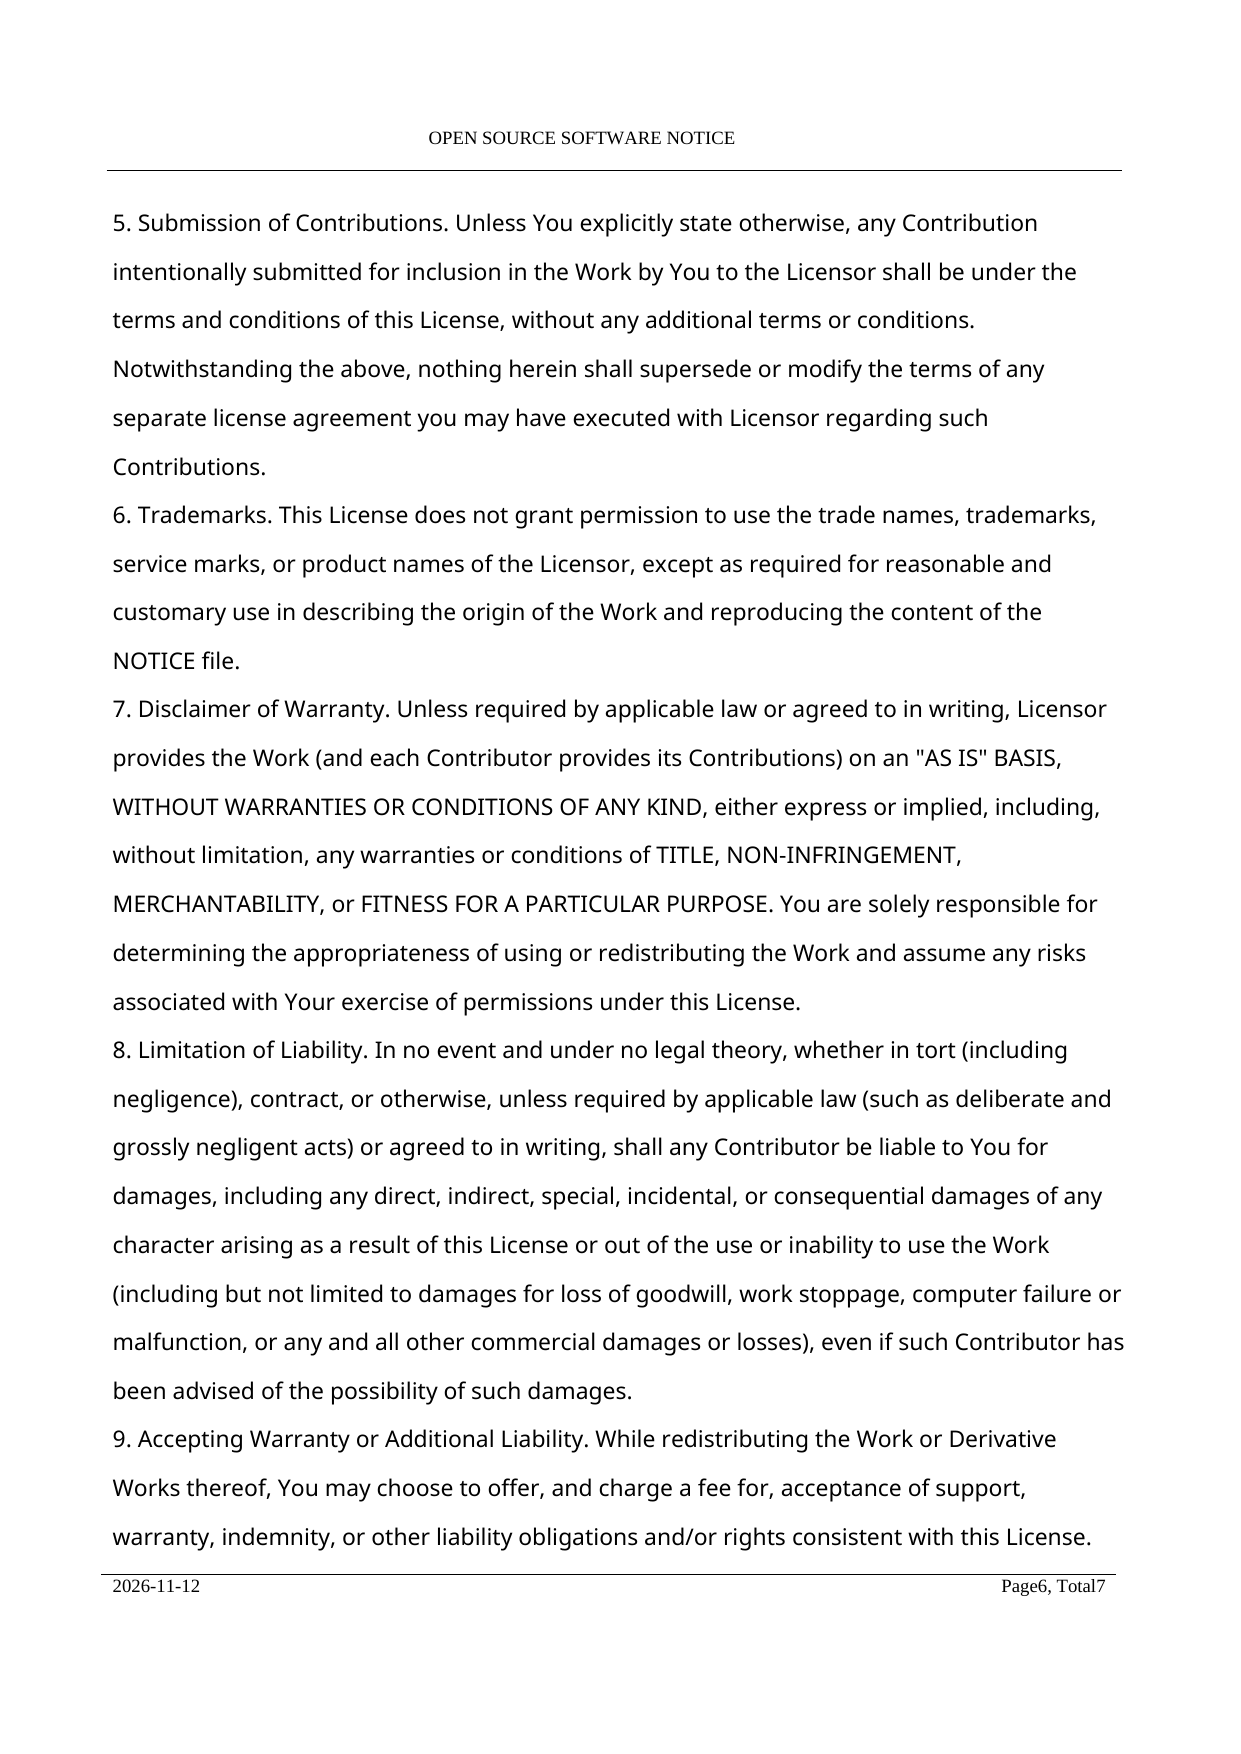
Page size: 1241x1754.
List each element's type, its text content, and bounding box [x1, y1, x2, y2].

text 6. Trademarks. This License does not grant permission to use the trade names, trademarks, service marks, or product names of the Licensor, except as required for reasonable and customary use in describing the origin of the Work and reproducing the content of the NOTICE file. [112, 498, 1128, 677]
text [112, 1423, 1128, 1553]
text 7. Disclaimer of Warranty. Unless required by applicable law or agreed to in writing, Licensor provides the Work (and each Contributor provides its Contributions) on an "AS IS" BASIS, WITHOUT WARRANTIES OR CONDITIONS OF ANY KIND, either express or implied, including, without limitation, any warranties or conditions of TITLE, NON-INFRINGEMENT, MERCHANTABILITY, or FITNESS FOR A PARTICULAR PURPOSE. You are solely responsible for determining the appropriateness of using or redistributing the Work and assume any risks associated with Your exercise of permissions under this License. [112, 693, 1128, 1018]
text 5. Submission of Contributions. Unless You explicitly state otherwise, any Contribution intentionally submitted for inclusion in the Work by You to the Licensor shall be under the terms and conditions of this License, without any additional terms or conditions. Notwithstanding the above, nothing herein shall supersede or modify the terms of any separate license agreement you may have executed with Licensor regarding such Contributions. [112, 206, 1128, 483]
text 8. Limitation of Liability. In no event and under no legal theory, whether in tort (including negligence), contract, or otherwise, unless required by applicable law (such as deliberate and grossly negligent acts) or agreed to in writing, shall any Contributor be liable to You for damages, including any direct, indirect, special, incidental, or consequential damages of any character arising as a result of this License or out of the use or inability to use the Work (including but not limited to damages for loss of goodwill, work stoppage, computer failure or malfunction, or any and all other commercial damages or losses), even if such Contributor has been advised of the possibility of such damages. [112, 1033, 1128, 1407]
